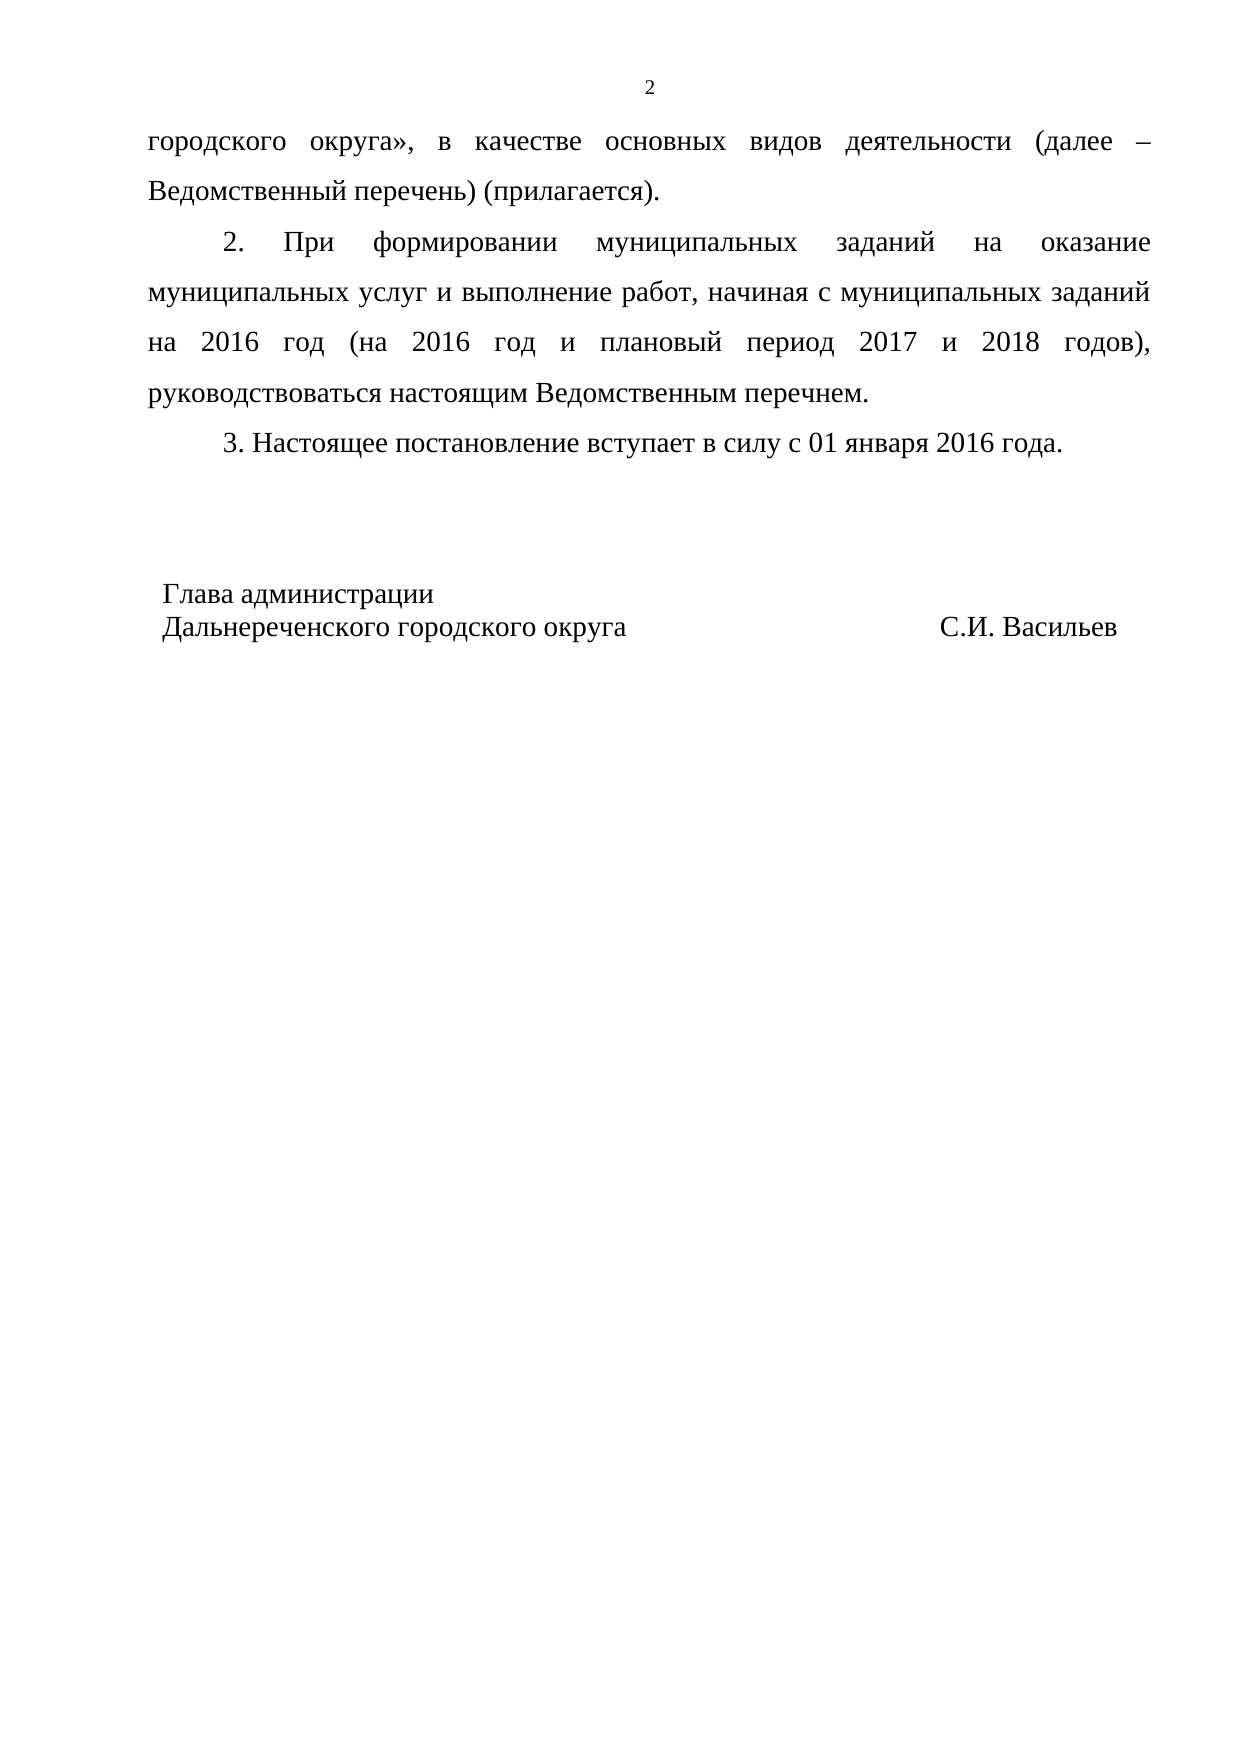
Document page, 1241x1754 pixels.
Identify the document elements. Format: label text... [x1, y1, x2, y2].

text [148, 123, 1152, 207]
text 2. При формировании муниципальных заданий на оказание муниципальных услуг и выполнение работ, начиная с муниципальных заданий на 2016 год (на 2016 год и плановый период 2017 и 2018 годов), руководствоваться настоящим Ведомственным перечнем. [148, 224, 1152, 408]
text Дальнереченского городского округа С.И. Васильев [118, 609, 1152, 643]
text Глава администрации [148, 576, 1152, 609]
text 3. Настоящее постановление вступает в силу с 01 января 2016 года. [148, 425, 1152, 458]
